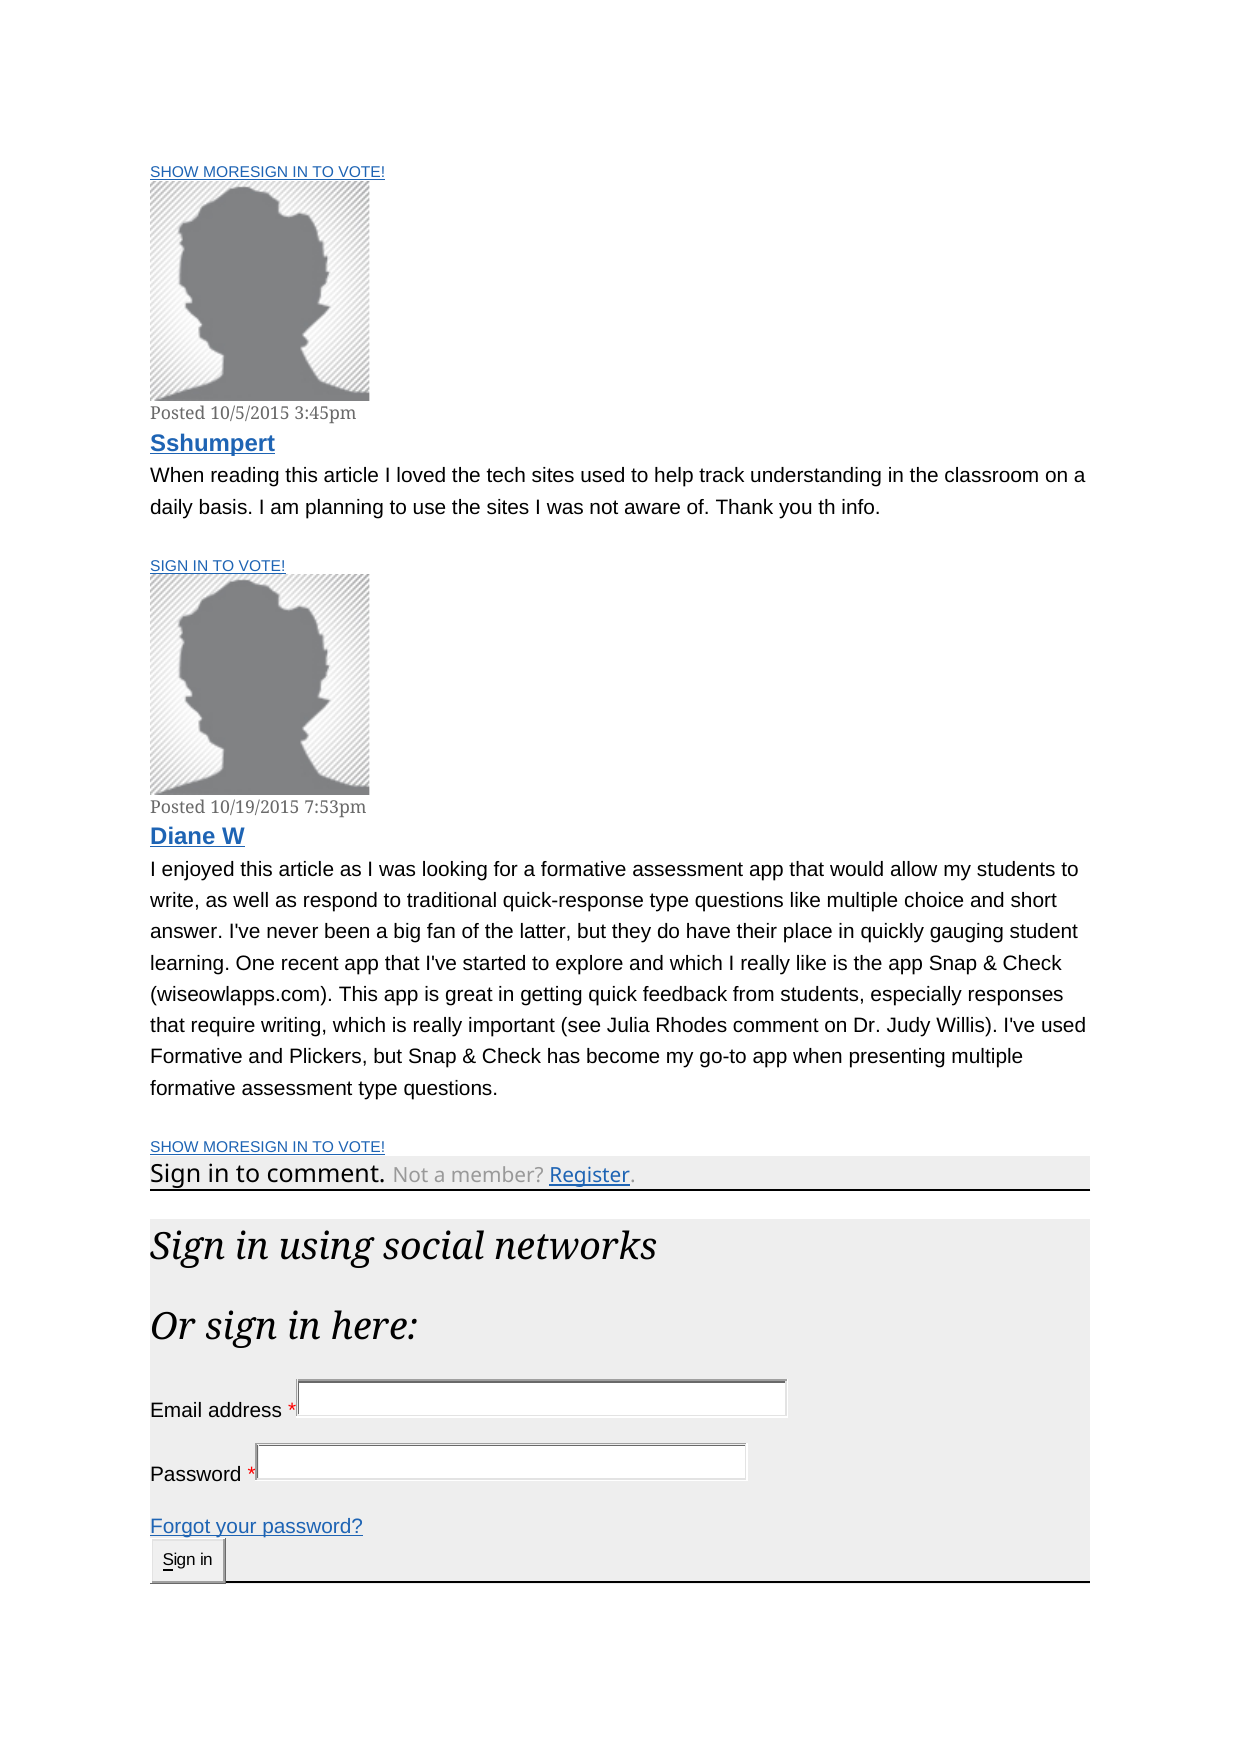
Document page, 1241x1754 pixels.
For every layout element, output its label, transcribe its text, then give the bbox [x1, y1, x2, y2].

text Posted 10/5/2015 3:45pm [150, 401, 1090, 425]
text Sshumpert [150, 425, 1090, 456]
text SIGN IN TO VOTE! [150, 543, 1090, 575]
text I enjoyed this article as I was looking for a formative assessment app that would allow my students to write, as well as respond to traditional quick-response type questions like multiple choice and short answer. I've never been a big fan of the latter, but they do have their place in quickly gauging student learning. One recent app that I've started to explore and which I really like is the app Snap & Check (wiseowlapps.com). This app is great in getting quick feedback from students, especially responses that require writing, which is really important (see Julia Rhodes comment on Dr. Judy Willis). I've used Formative and Plickers, but Snap & Check has become my go-to app when presenting multiple formative assessment type questions. [150, 849, 1090, 1099]
text SHOW MORESIGN IN TO VOTE! [150, 1124, 1090, 1156]
text Sign in to comment. Not a member? Register. [150, 1156, 1090, 1189]
text Or sign in here: [150, 1299, 1090, 1350]
text Posted 10/19/2015 7:53pm [150, 794, 1090, 818]
picture [150, 181, 370, 401]
text Email address * [150, 1379, 1090, 1422]
text Diane W [150, 818, 1090, 849]
text SHOW MORESIGN IN TO VOTE! [150, 150, 1090, 181]
text Sign in using social networks [150, 1219, 1090, 1270]
text Password * [150, 1443, 1090, 1486]
text Forgot your password? [150, 1507, 1090, 1538]
picture [150, 574, 370, 795]
text When reading this article I loved the tech sites used to help track understanding in the classroom on a daily basis. I am planning to use the sites I was not aware of. Thank you th info. [150, 456, 1090, 518]
